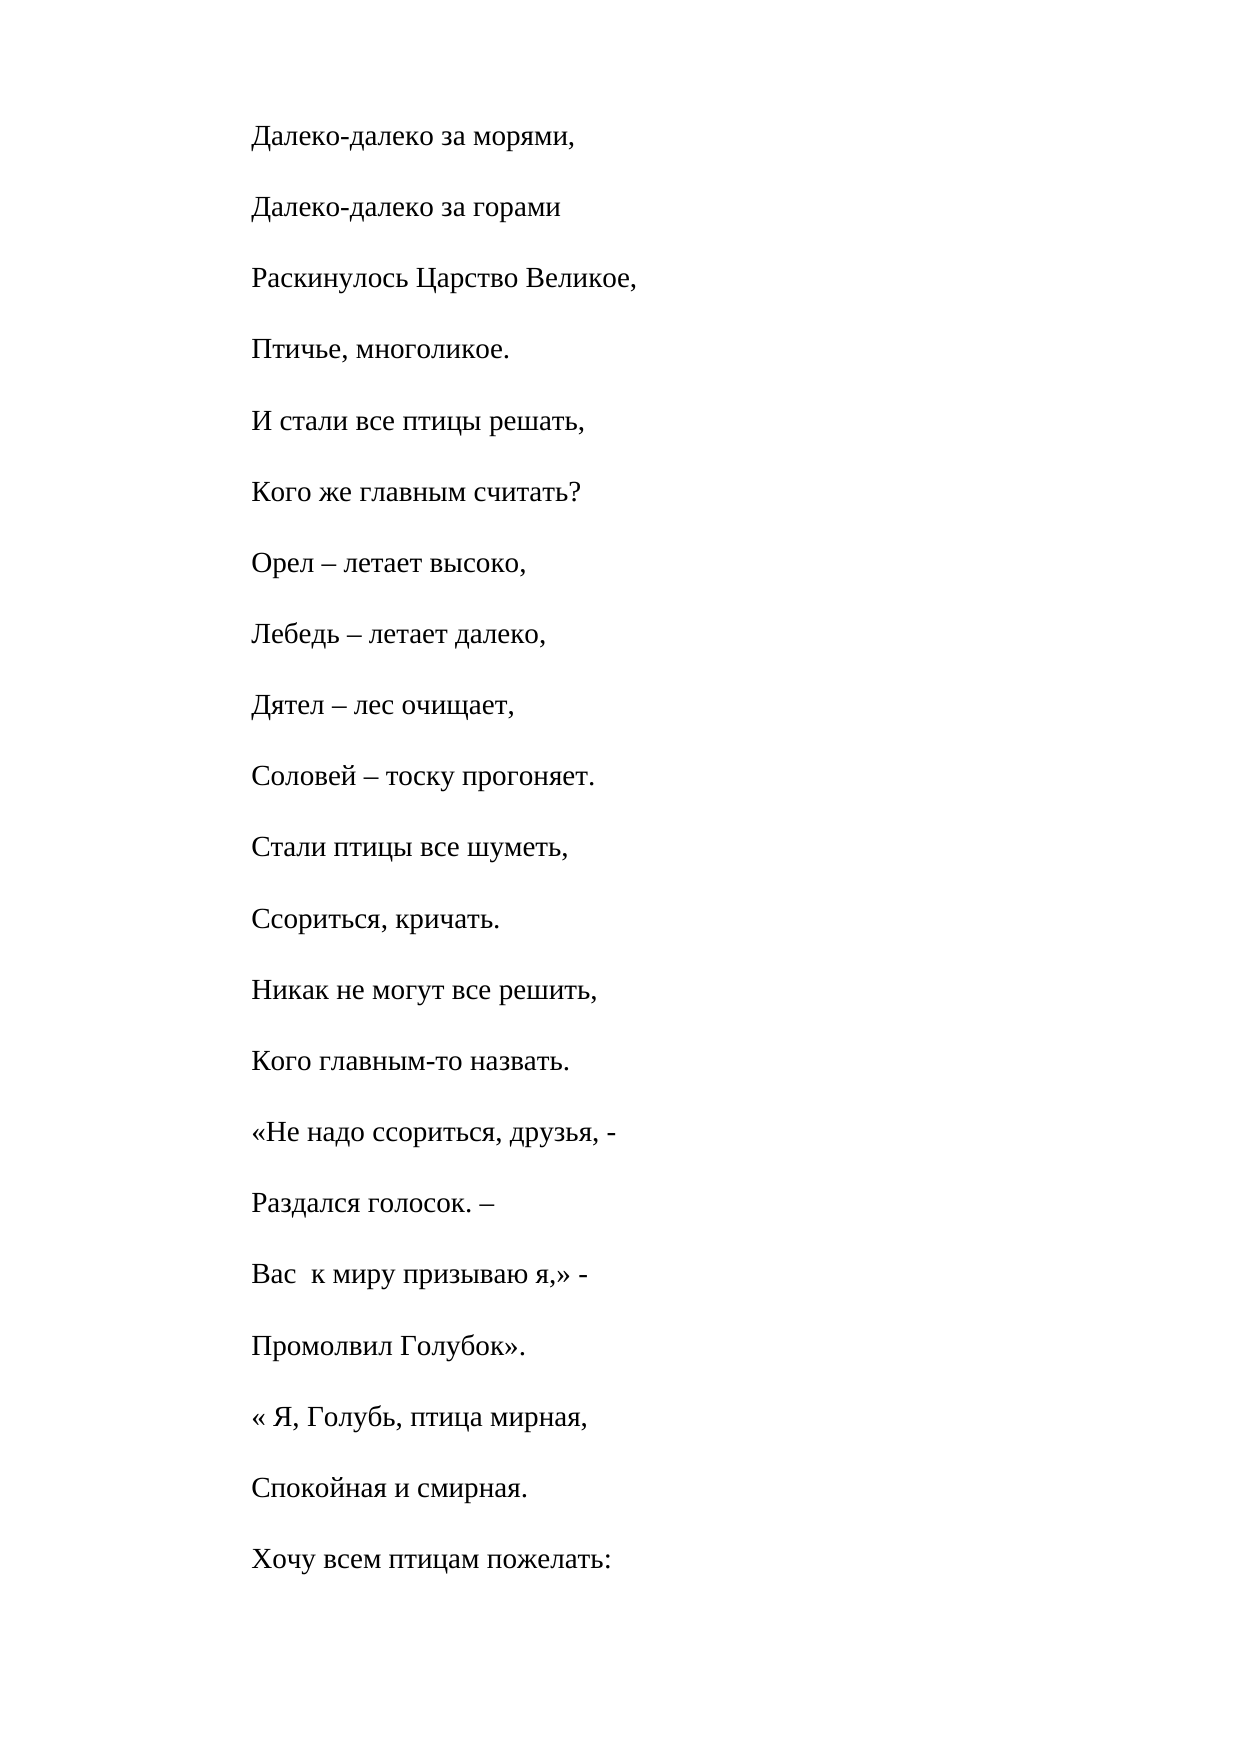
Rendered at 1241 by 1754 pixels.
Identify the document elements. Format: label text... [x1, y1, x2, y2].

text Соловей – тоску прогоняет. [177, 758, 1152, 792]
text И стали все птицы решать, [177, 403, 1152, 436]
text « Я, Голубь, птица мирная, [177, 1399, 1152, 1432]
text Ссориться, кричать. [177, 901, 1152, 934]
text Хочу всем птицам пожелать: [177, 1541, 1152, 1574]
text Орел – летает высоко, [177, 545, 1152, 578]
text Лебедь – летает далеко, [177, 616, 1152, 650]
text Промолвил Голубок». [177, 1328, 1152, 1361]
text Далеко-далеко за морями, [177, 118, 1152, 152]
text Раскинулось Царство Великое, [177, 260, 1152, 294]
text Дятел – лес очищает, [177, 687, 1152, 721]
text Птичье, многоликое. [177, 332, 1152, 365]
text Далеко-далеко за горами [177, 189, 1152, 223]
text Кого главным-то назвать. [177, 1043, 1152, 1077]
text Кого же главным считать? [177, 474, 1152, 507]
text «Не надо ссориться, друзья, - [177, 1114, 1152, 1148]
text Стали птицы все шуметь, [177, 829, 1152, 863]
text Вас к миру призываю я,» - [177, 1256, 1152, 1290]
text Раздался голосок. – [177, 1185, 1152, 1219]
text Никак не могут все решить, [177, 972, 1152, 1005]
text Спокойная и смирная. [177, 1470, 1152, 1503]
